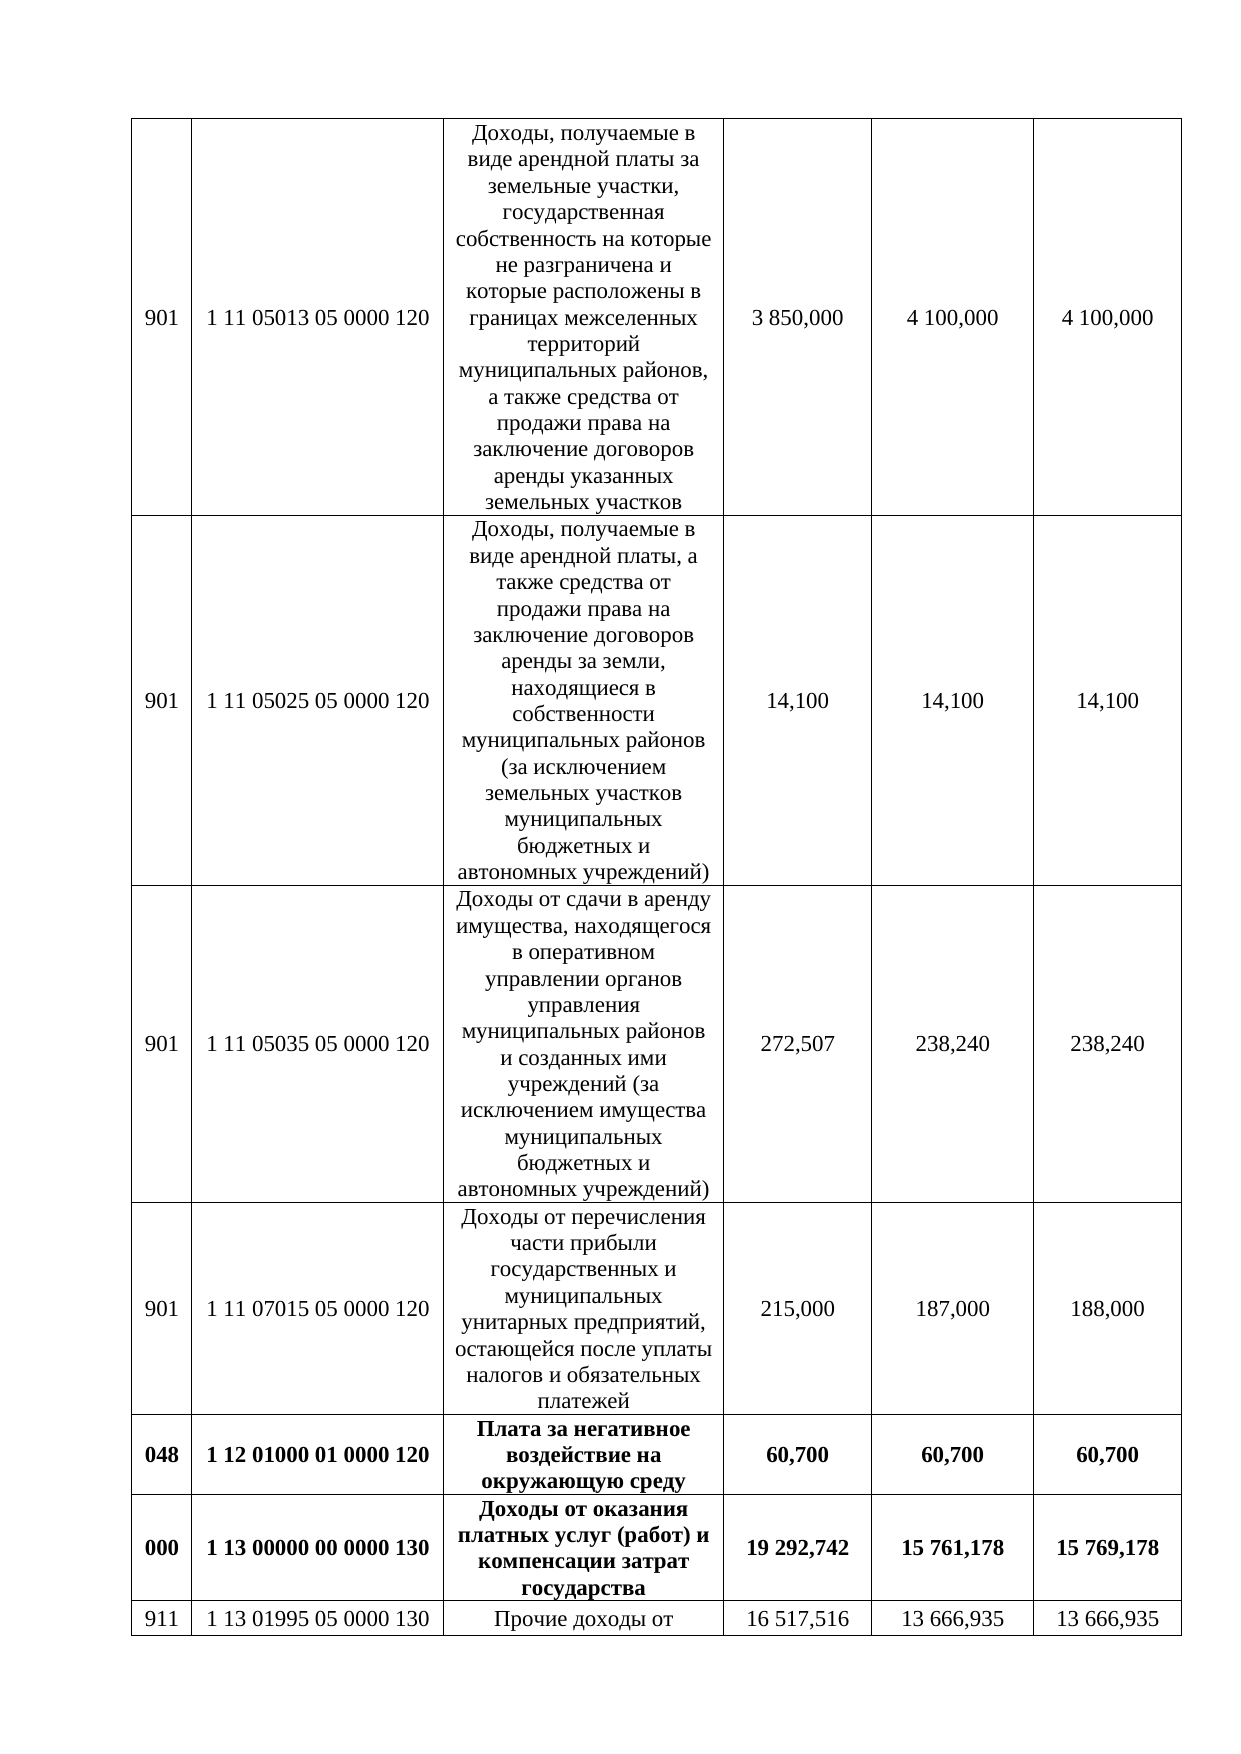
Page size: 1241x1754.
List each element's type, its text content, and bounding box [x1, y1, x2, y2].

table_cell 14,100 [872, 516, 1033, 884]
table_cell 1 13 00000 00 0000 130 [192, 1495, 443, 1600]
table_cell 901 [132, 119, 191, 514]
table_cell 1 11 05025 05 0000 120 [192, 516, 443, 884]
table_cell 4 100,000 [1034, 119, 1181, 514]
table_cell 14,100 [724, 516, 871, 884]
table_cell 911 [132, 1601, 191, 1635]
table_cell 13 666,935 [872, 1601, 1033, 1635]
table_cell 60,700 [724, 1415, 871, 1494]
table_cell 1 11 05035 05 0000 120 [192, 886, 443, 1202]
table_cell 188,000 [1034, 1203, 1181, 1414]
table_cell 901 [132, 516, 191, 884]
table_cell Доходы от сдачи в аренду имущества, находящегося в оперативном управлении органов управления муниципальных районов и созданных ими учреждений (за исключением имущества муниципальных бюджетных и автономных учреждений) [444, 886, 723, 1202]
table_cell 272,507 [724, 886, 871, 1202]
table_cell 16 517,516 [724, 1601, 871, 1635]
table_cell 4 100,000 [872, 119, 1033, 514]
table_cell Доходы, получаемые в виде арендной платы, а также средства от продажи права на заключение договоров аренды за земли, находящиеся в собственности муниципальных районов (за исключением земельных участков муниципальных бюджетных и автономных учреждений) [444, 516, 723, 884]
table_cell 238,240 [1034, 886, 1181, 1202]
table_cell 60,700 [1034, 1415, 1181, 1494]
table_cell 238,240 [872, 886, 1033, 1202]
table_cell Доходы, получаемые в виде арендной платы за земельные участки, государственная собственность на которые не разграничена и которые расположены в границах межселенных территорий муниципальных районов, а также средства от продажи права на заключение договоров аренды указанных земельных участков [444, 119, 723, 514]
table_cell 15 769,178 [1034, 1495, 1181, 1600]
table_cell 1 12 01000 01 0000 120 [192, 1415, 443, 1494]
table_cell 901 [132, 886, 191, 1202]
table_cell 1 11 05013 05 0000 120 [192, 119, 443, 514]
table_cell 19 292,742 [724, 1495, 871, 1600]
table_cell 048 [132, 1415, 191, 1494]
table_cell 13 666,935 [1034, 1601, 1181, 1635]
table_cell Доходы от перечисления части прибыли государственных и муниципальных унитарных предприятий, остающейся после уплаты налогов и обязательных платежей [444, 1203, 723, 1414]
table_cell 187,000 [872, 1203, 1033, 1414]
table_cell Плата за негативное воздействие на окружающую среду [444, 1415, 723, 1494]
table_cell 215,000 [724, 1203, 871, 1414]
table_cell 1 11 07015 05 0000 120 [192, 1203, 443, 1414]
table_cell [444, 1601, 723, 1635]
table_cell 3 850,000 [724, 119, 871, 514]
table_cell 901 [132, 1203, 191, 1414]
table_cell 15 761,178 [872, 1495, 1033, 1600]
table_cell 14,100 [1034, 516, 1181, 884]
table_cell Доходы от оказания платных услуг (работ) и компенсации затрат государства [444, 1495, 723, 1600]
table_cell 60,700 [872, 1415, 1033, 1494]
table_cell 000 [132, 1495, 191, 1600]
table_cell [192, 1601, 443, 1635]
